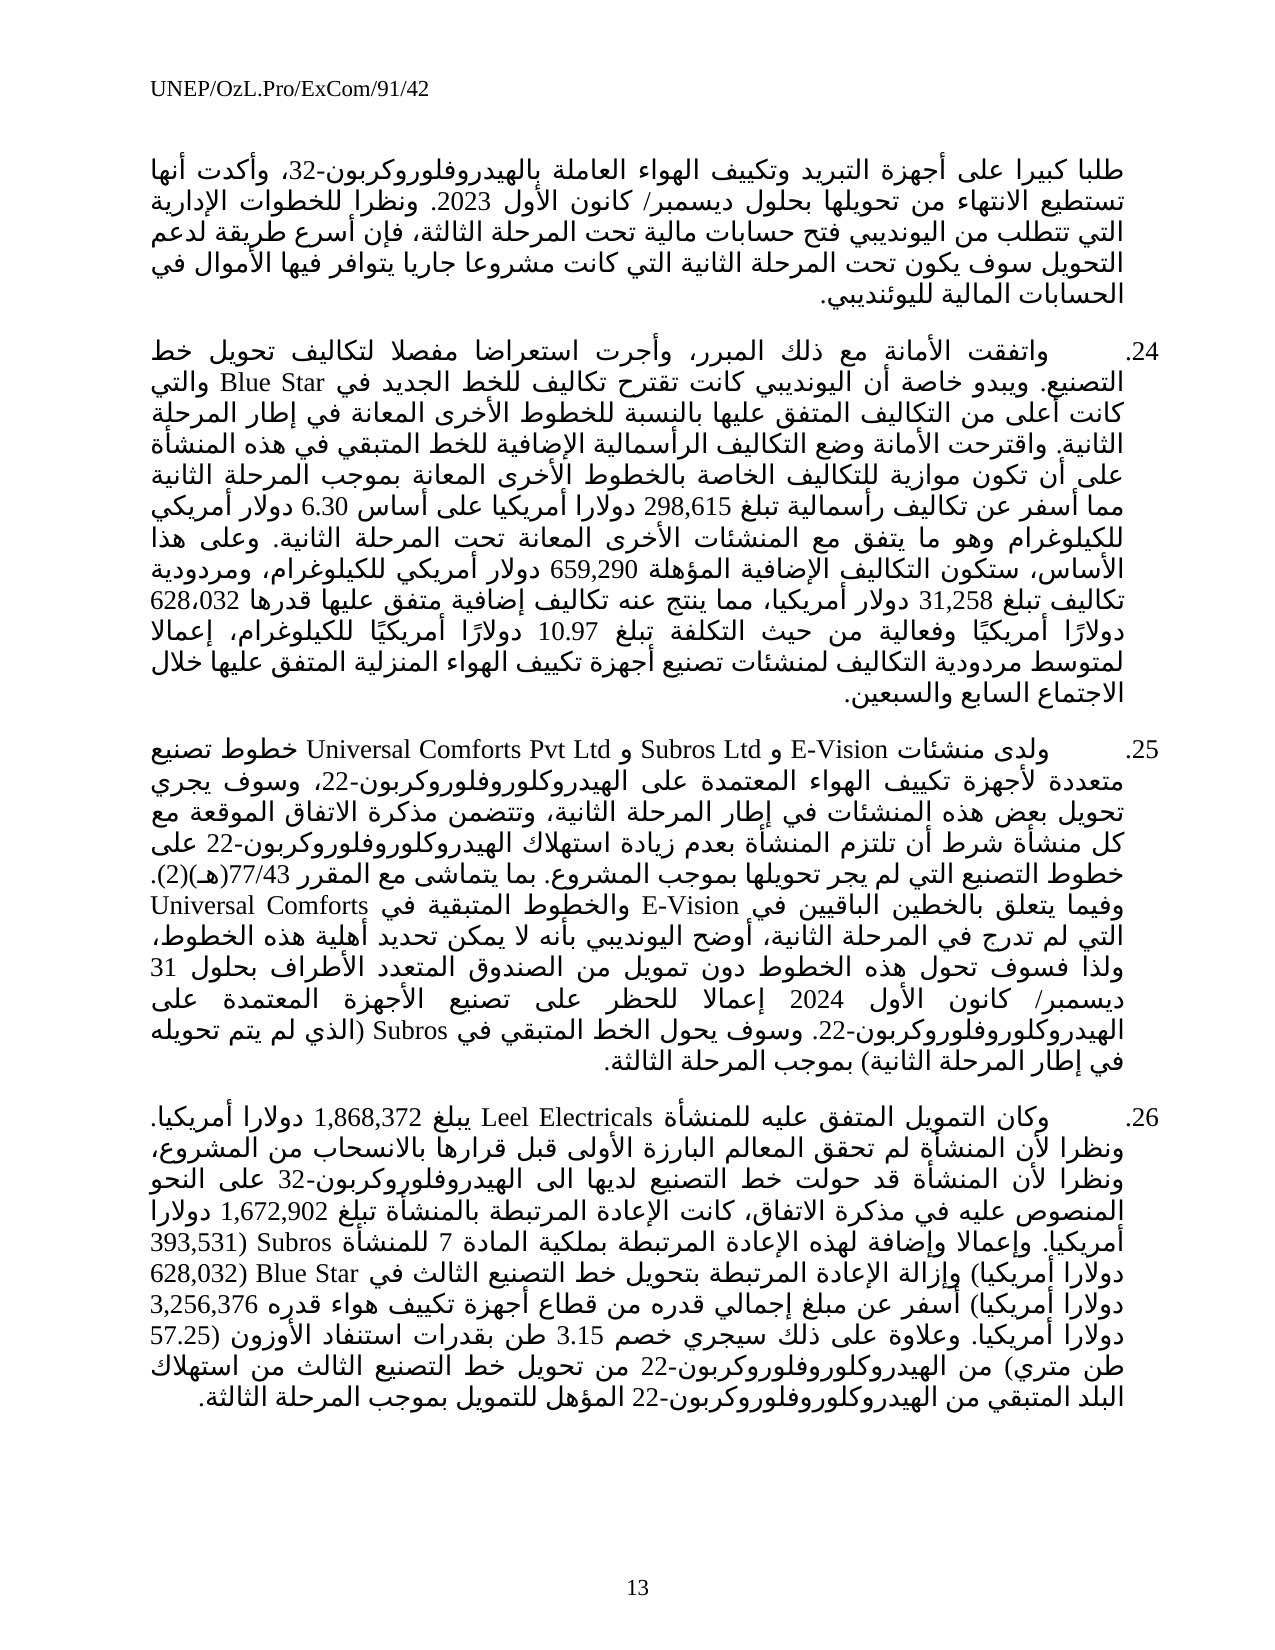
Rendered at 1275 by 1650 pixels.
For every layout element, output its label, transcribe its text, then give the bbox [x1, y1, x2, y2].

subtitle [150, 154, 1125, 310]
subtitle ولدى منشئات E-Vision و Subros Ltd و Universal Comforts Pvt Ltd خطوط تصنيع متعددة لأجهزة تكييف الهواء المعتمدة على الهيدروكلوروفلوروكربون-22، وسوف يجري تحويل بعض هذه المنشئات في إطار المرحلة الثانية، وتتضمن مذكرة الاتفاق الموقعة مع كل منشأة شرط أن تلتزم المنشأة بعدم زيادة استهلاك الهيدروكلوروفلوروكربون-22 على خطوط التصنيع التي لم يجر تحويلها بموجب المشروع. بما يتماشى مع المقرر 77/43(هـ)(2). وفيما يتعلق بالخطين الباقيين في E-Vision والخطوط المتبقية في Universal Comforts التي لم تدرج في المرحلة الثانية، أوضح اليونديبي بأنه لا يمكن تحديد أهلية هذه الخطوط، ولذا فسوف تحول هذه الخطوط دون تمويل من الصندوق المتعدد الأطراف بحلول 31 ديسمبر/ كانون الأول 2024 إعمالا للحظر على تصنيع الأجهزة المعتمدة على الهيدروكلوروفلوروكربون-22. وسوف يحول الخط المتبقي في Subros (الذي لم يتم تحويله في إطار المرحلة الثانية) بموجب المرحلة الثالثة. [150, 733, 1125, 1076]
subtitle وكان التمويل المتفق عليه للمنشأة Leel Electricals يبلغ 1,868,372 دولارا أمريكيا. ونظرا لأن المنشأة لم تحقق المعالم البارزة الأولى قبل قرارها بالانسحاب من المشروع، ونظرا لأن المنشأة قد حولت خط التصنيع لديها الى الهيدروفلوروكربون-32 على النحو المنصوص عليه في مذكرة الاتفاق، كانت الإعادة المرتبطة بالمنشأة تبلغ 1,672,902 دولارا أمريكيا. وإعمالا وإضافة لهذه الإعادة المرتبطة بملكية المادة 7 للمنشأة Subros (393,531 دولارا أمريكيا) وإزالة الإعادة المرتبطة بتحويل خط التصنيع الثالث في Blue Star (628,032 دولارا أمريكيا) أسفر عن مبلغ إجمالي قدره من قطاع أجهزة تكييف هواء قدره 3,256,376 دولارا أمريكيا. وعلاوة على ذلك سيجري خصم 3.15 طن بقدرات استنفاد الأوزون (57.25 طن متري) من الهيدروكلوروفلوروكربون-22 من تحويل خط التصنيع الثالث من استهلاك البلد المتبقي من الهيدروكلوروفلوروكربون-22 المؤهل للتمويل بموجب المرحلة الثالثة. [150, 1101, 1125, 1413]
subtitle واتفقت الأمانة مع ذلك المبرر، وأجرت استعراضا مفصلا لتكاليف تحويل خط التصنيع. ويبدو خاصة أن اليونديبي كانت تقترح تكاليف للخط الجديد في Blue Star والتي كانت أعلى من التكاليف المتفق عليها بالنسبة للخطوط الأخرى المعانة في إطار المرحلة الثانية. واقترحت الأمانة وضع التكاليف الرأسمالية الإضافية للخط المتبقي في هذه المنشأة على أن تكون موازية للتكاليف الخاصة بالخطوط الأخرى المعانة بموجب المرحلة الثانية مما أسفر عن تكاليف رأسمالية تبلغ 298,615 دولارا أمريكيا على أساس 6.30 دولار أمريكي للكيلوغرام وهو ما يتفق مع المنشئات الأخرى المعانة تحت المرحلة الثانية. وعلى هذا الأساس، ستكون التكاليف الإضافية المؤهلة 659,290 دولار أمريكي للكيلوغرام، ومردودية تكاليف تبلغ 31,258 دولار أمريكيا، مما ينتج عنه تكاليف إضافية متفق عليها قدرها 628،032 دولارًا أمريكيًا وفعالية من حيث التكلفة تبلغ 10.97 دولارًا أمريكيًا للكيلوغرام، إعمالا لمتوسط مردودية التكاليف لمنشئات تصنيع أجهزة تكييف الهواء المنزلية المتفق عليها خلال الاجتماع السابع والسبعين. [150, 335, 1125, 708]
